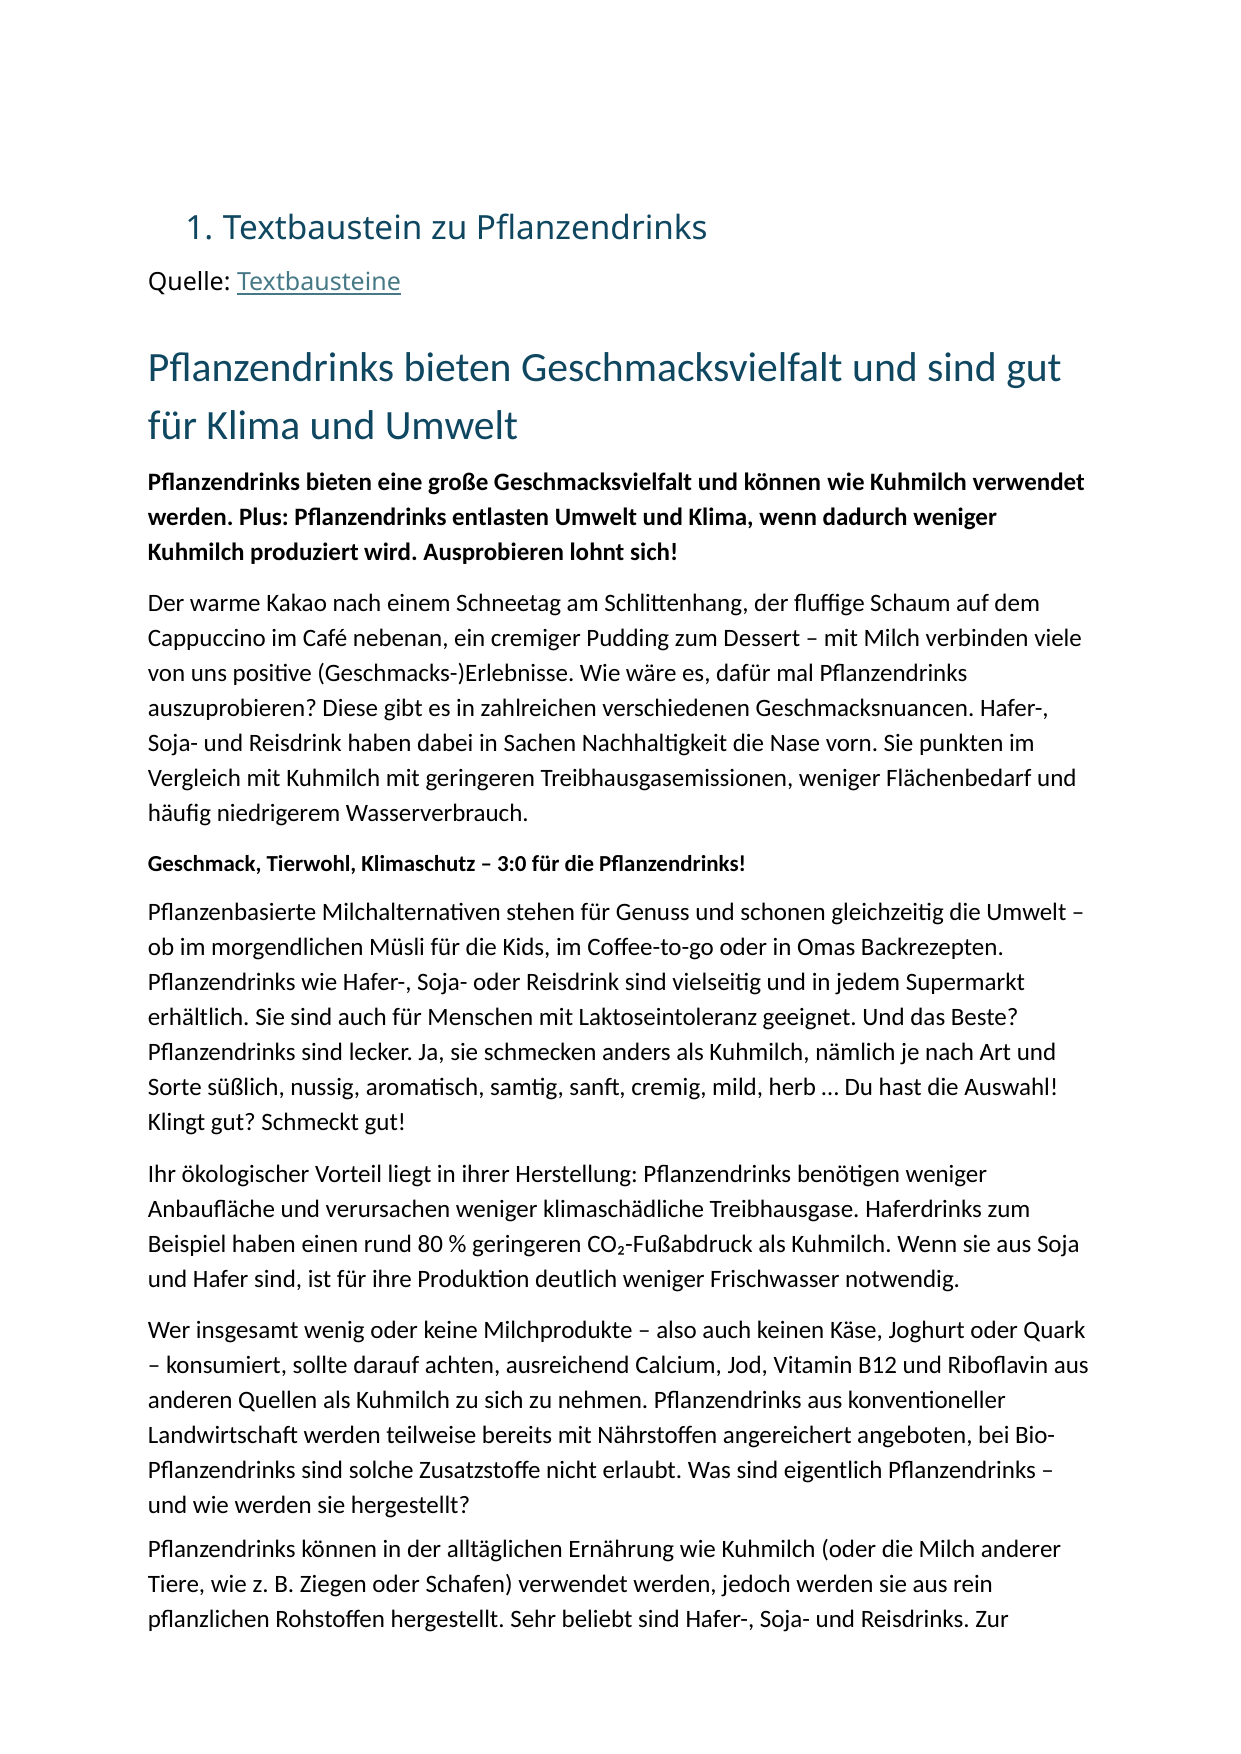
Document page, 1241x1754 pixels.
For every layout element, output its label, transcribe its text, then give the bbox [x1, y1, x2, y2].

text Geschmack, Tierwohl, Klimaschutz – 3:0 für die Pflanzendrinks! [148, 849, 1093, 877]
subtitle Pflanzendrinks bieten Geschmacksvielfalt und sind gut für Klima und Umwelt [148, 341, 1093, 450]
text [148, 1533, 1093, 1633]
subtitle Wer insgesamt wenig oder keine Milchprodukte – also auch keinen Käse, Joghurt oder Quark – konsumiert, sollte darauf achten, ausreichend Calcium, Jod, Vitamin B12 und Riboflavin aus anderen Quellen als Kuhmilch zu sich zu nehmen. Pflanzendrinks aus konventioneller Landwirtschaft werden teilweise bereits mit Nährstoffen angereichert angeboten, bei Bio-Pflanzendrinks sind solche Zusatzstoffe nicht erlaubt. Was sind eigentlich Pflanzendrinks – und wie werden sie hergestellt? [148, 1314, 1093, 1520]
text Ihr ökologischer Vorteil liegt in ihrer Herstellung: Pflanzendrinks benötigen weniger Anbaufläche und verursachen weniger klimaschädliche Treibhausgase. Haferdrinks zum Beispiel haben einen rund 80 % geringeren CO₂-Fußabdruck als Kuhmilch. Wenn sie aus Soja und Hafer sind, ist für ihre Produktion deutlich weniger Frischwasser notwendig. [148, 1158, 1093, 1293]
text Quelle: Textbausteine [148, 264, 1093, 298]
text Pflanzenbasierte Milchalternativen stehen für Genuss und schonen gleichzeitig die Umwelt – ob im morgendlichen Müsli für die Kids, im Coffee-to-go oder in Omas Backrezepten. Pflanzendrinks wie Hafer-, Soja- oder Reisdrink sind vielseitig und in jedem Supermarkt erhältlich. Sie sind auch für Menschen mit Laktoseintoleranz geeignet. Und das Beste? Pflanzendrinks sind lecker. Ja, sie schmecken anders als Kuhmilch, nämlich je nach Art und Sorte süßlich, nussig, aromatisch, samtig, sanft, cremig, mild, herb … Du hast die Auswahl! Klingt gut? Schmeckt gut! [148, 896, 1093, 1137]
subtitle Textbaustein zu Pflanzendrinks [185, 203, 1093, 249]
text Pflanzendrinks bieten eine große Geschmacksvielfalt und können wie Kuhmilch verwendet werden. Plus: Pflanzendrinks entlasten Umwelt und Klima, wenn dadurch weniger Kuhmilch produziert wird. Ausprobieren lohnt sich! [148, 466, 1093, 566]
text Der warme Kakao nach einem Schneetag am Schlittenhang, der fluffige Schaum auf dem Cappuccino im Café nebenan, ein cremiger Pudding zum Dessert – mit Milch verbinden viele von uns positive (Geschmacks-)Erlebnisse. Wie wäre es, dafür mal Pflanzendrinks auszuprobieren? Diese gibt es in zahlreichen verschiedenen Geschmacksnuancen. Hafer-, Soja- und Reisdrink haben dabei in Sachen Nachhaltigkeit die Nase vorn. Sie punkten im Vergleich mit Kuhmilch mit geringeren Treibhausgasemissionen, weniger Flächenbedarf und häufig niedrigerem Wasserverbrauch. [148, 587, 1093, 828]
